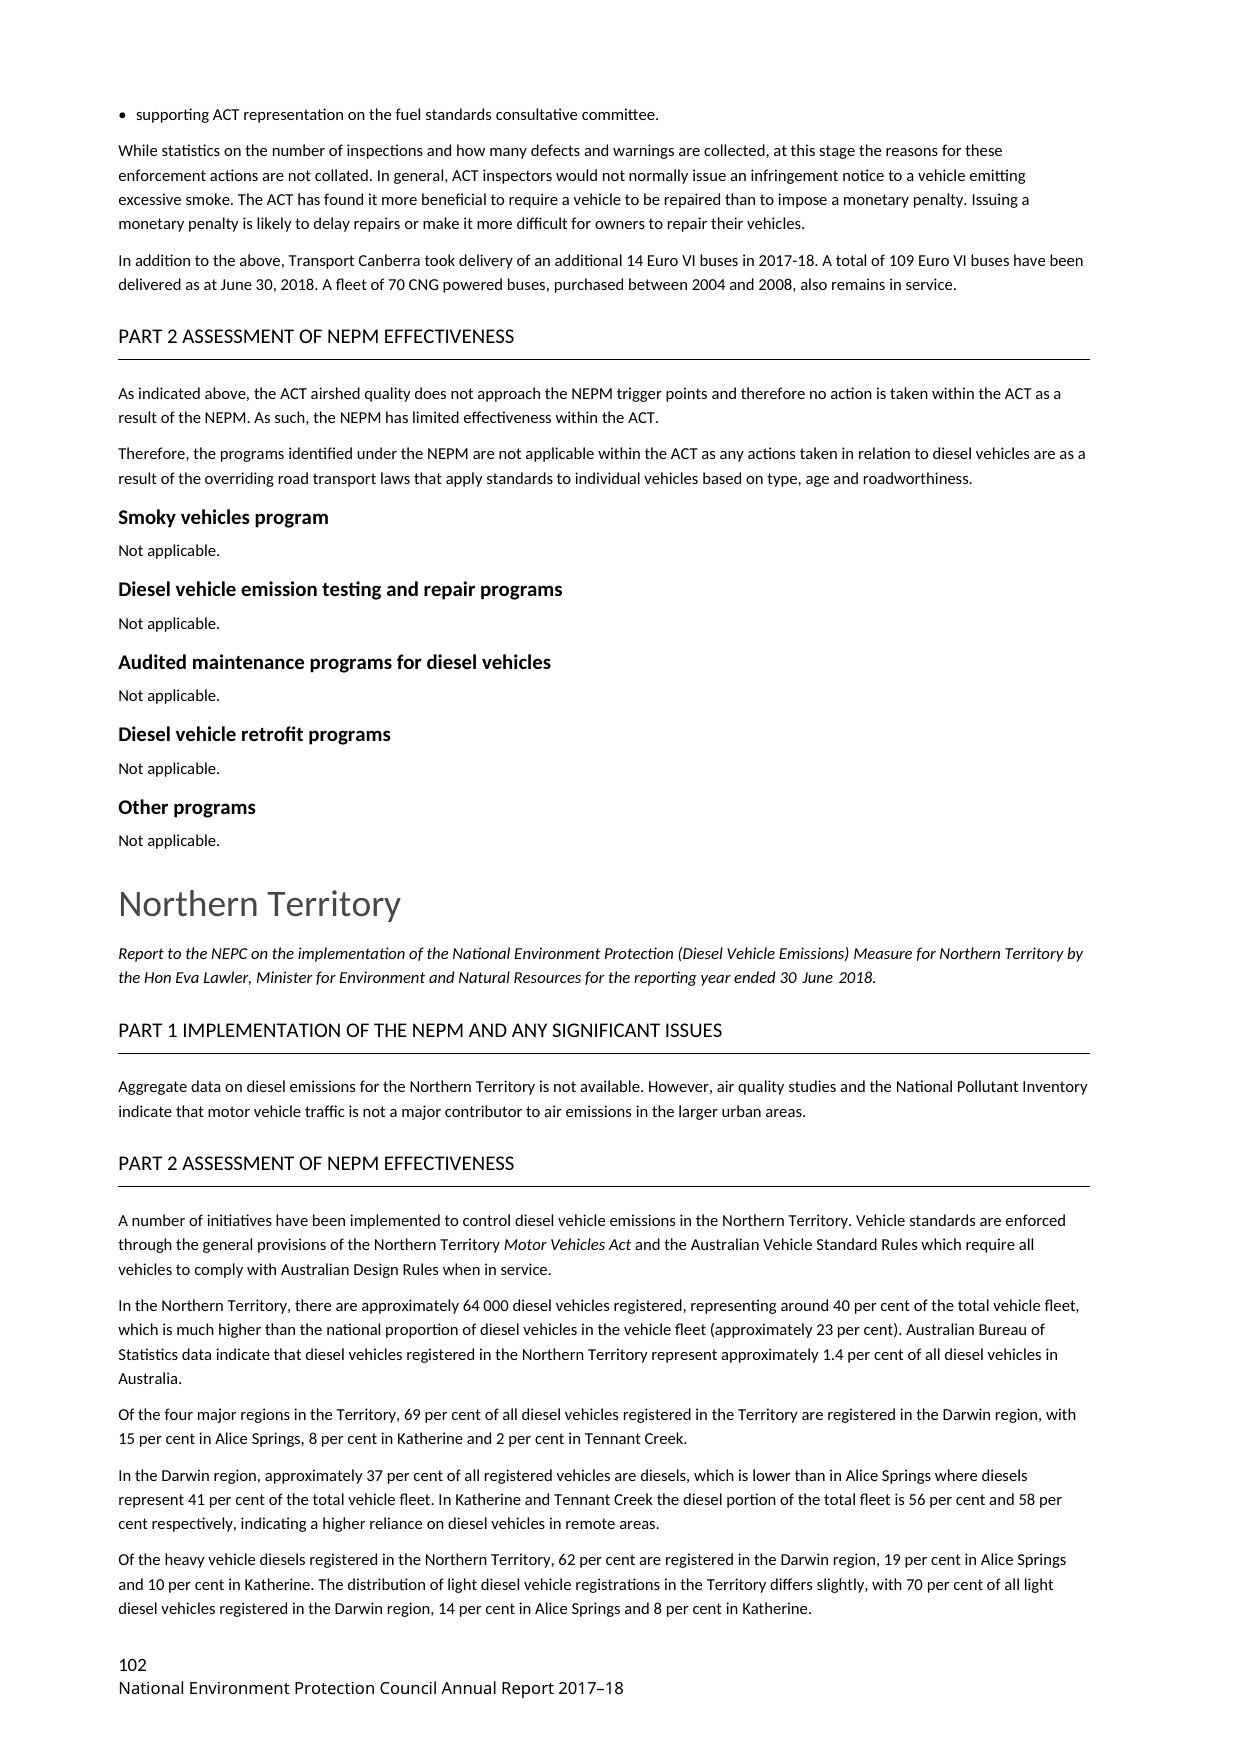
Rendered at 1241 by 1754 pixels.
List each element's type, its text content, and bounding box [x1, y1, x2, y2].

text Not applicable. [118, 613, 1090, 633]
text A number of initiatives have been implemented to control diesel vehicle emissions in the Northern Territory. Vehicle standards are enforced through the general provisions of the Northern Territory Motor Vehicles Act and the Australian Vehicle Standard Rules which require all vehicles to comply with Australian Design Rules when in service. [118, 1210, 1090, 1279]
text While statistics on the number of inspections and how many defects and warnings are collected, at this stage the reasons for these enforcement actions are not collated. In general, ACT inspectors would not normally issue an infringement notice to a vehicle emitting excessive smoke. The ACT has found it more beneficial to require a vehicle to be repaired than to impose a monetary penalty. Issuing a monetary penalty is likely to delay repairs or make it more difficult for owners to repair their vehicles. [118, 141, 1090, 234]
text In the Darwin region, approximately 37 per cent of all registered vehicles are diesels, which is lower than in Alice Springs where diesels represent 41 per cent of the total vehicle fleet. In Katherine and Tennant Creek the diesel portion of the total fleet is 56 per cent and 58 per cent respectively, indicating a higher reliance on diesel vehicles in remote areas. [118, 1465, 1090, 1534]
subtitle Diesel vehicle emission testing and repair programs [118, 577, 1090, 602]
text Aggregate data on diesel emissions for the Northern Territory is not available. However, air quality studies and the National Pollutant Inventory indicate that motor vehicle traffic is not a major contributor to air emissions in the larger urban areas. [118, 1077, 1090, 1121]
subtitle Part 2 Assessment of NEPM effectiveness [118, 323, 1090, 359]
text Therefore, the programs identified under the NEPM are not applicable within the ACT as any actions taken in relation to diesel vehicles are as a result of the overriding road transport laws that apply standards to individual vehicles based on type, age and roadworthiness. [118, 444, 1090, 488]
text Not applicable. [118, 686, 1090, 706]
text Not applicable. [118, 831, 1090, 851]
subtitle Audited maintenance programs for diesel vehicles [118, 649, 1090, 674]
text Of the heavy vehicle diesels registered in the Northern Territory, 62 per cent are registered in the Darwin region, 19 per cent in Alice Springs and 10 per cent in Katherine. The distribution of light diesel vehicle registrations in the Territory differs slightly, with 70 per cent of all light diesel vehicles registered in the Darwin region, 14 per cent in Alice Springs and 8 per cent in Katherine. [118, 1550, 1090, 1619]
text As indicated above, the ACT airshed quality does not approach the NEPM trigger points and therefore no action is taken within the ACT as a result of the NEPM. As such, the NEPM has limited effectiveness within the ACT. [118, 383, 1090, 428]
subtitle Other programs [118, 794, 1090, 819]
text Not applicable. [118, 758, 1090, 778]
subtitle Smoky vehicles program [118, 504, 1090, 529]
subtitle Northern Territory [118, 880, 1090, 926]
text Of the four major regions in the Territory, 69 per cent of all diesel vehicles registered in the Territory are registered in the Darwin region, with 15 per cent in Alice Springs, 8 per cent in Katherine and 2 per cent in Tennant Creek. [118, 1404, 1090, 1449]
text • supporting ACT representation on the fuel standards consultative committee. [118, 104, 1090, 125]
text Report to the NEPC on the implementation of the National Environment Protection (Diesel Vehicle Emissions) Measure for Northern Territory by the Hon Eva Lawler, Minister for Environment and Natural Resources for the reporting year ended 30 June 2018. [118, 943, 1090, 988]
text Not applicable. [118, 541, 1090, 561]
subtitle Part 2 Assessment of NEPM effectiveness [118, 1151, 1090, 1186]
subtitle Diesel vehicle retrofit programs [118, 722, 1090, 747]
text In the Northern Territory, there are approximately 64 000 diesel vehicles registered, representing around 40 per cent of the total vehicle fleet, which is much higher than the national proportion of diesel vehicles in the vehicle fleet (approximately 23 per cent). Australian Bureau of Statistics data indicate that diesel vehicles registered in the Northern Territory represent approximately 1.4 per cent of all diesel vehicles in Australia. [118, 1295, 1090, 1388]
subtitle Part 1 Implementation of the NEPM and any significant issues [118, 1017, 1090, 1053]
text In addition to the above, Transport Canberra took delivery of an additional 14 Euro VI buses in 2017-18. A total of 109 Euro VI buses have been delivered as at June 30, 2018. A fleet of 70 CNG powered buses, purchased between 2004 and 2008, also remains in service. [118, 250, 1090, 294]
